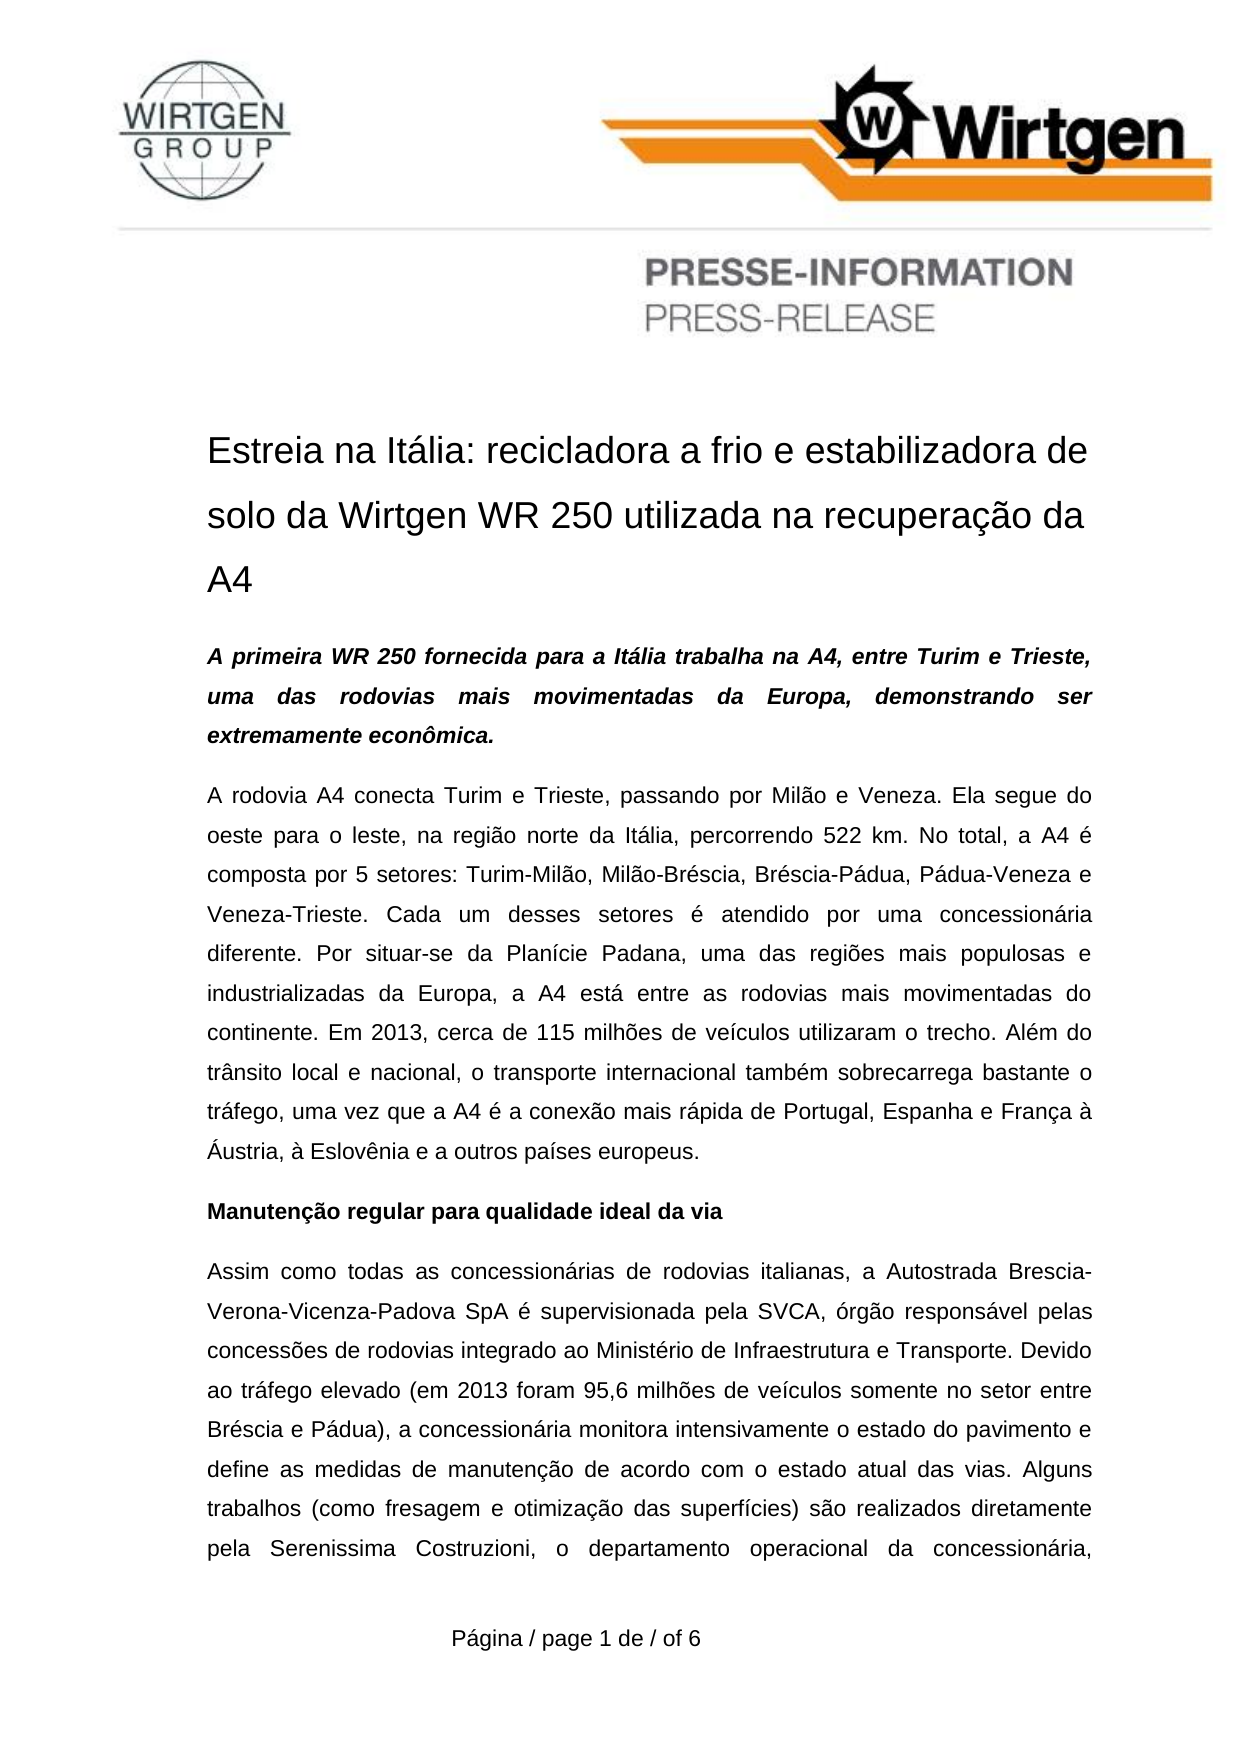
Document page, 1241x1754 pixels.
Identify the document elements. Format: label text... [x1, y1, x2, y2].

text A rodovia A4 conecta Turim e Trieste, passando por Milão e Veneza. Ela segue do oeste para o leste, na região norte da Itália, percorrendo 522 km. No total, a A4 é composta por 5 setores: Turim-Milão, Milão-Bréscia, Bréscia-Pádua, Pádua-Veneza e Veneza-Trieste. Cada um desses setores é atendido por uma concessionária diferente. Por situar-se da Planície Padana, uma das regiões mais populosas e industrializadas da Europa, a A4 está entre as rodovias mais movimentadas do continente. Em 2013, cerca de 115 milhões de veículos utilizaram o trecho. Além do trânsito local e nacional, o transporte internacional também sobrecarrega bastante o tráfego, uma vez que a A4 é a conexão mais rápida de Portugal, Espanha e França à Áustria, à Eslovênia e a outros países europeus. [207, 782, 1093, 1164]
text A primeira WR 250 fornecida para a Itália trabalha na A4, entre Turim e Trieste, uma das rodovias mais movimentadas da Europa, demonstrando ser extremamente econômica. [207, 643, 1093, 748]
text Manutenção regular para qualidade ideal da via [207, 1198, 1093, 1224]
picture [0, 0, 1241, 369]
text Estreia na Itália: recicladora a frio e estabilizadora de solo da Wirtgen WR 250 utilizada na recuperação da A4 [207, 428, 1093, 601]
